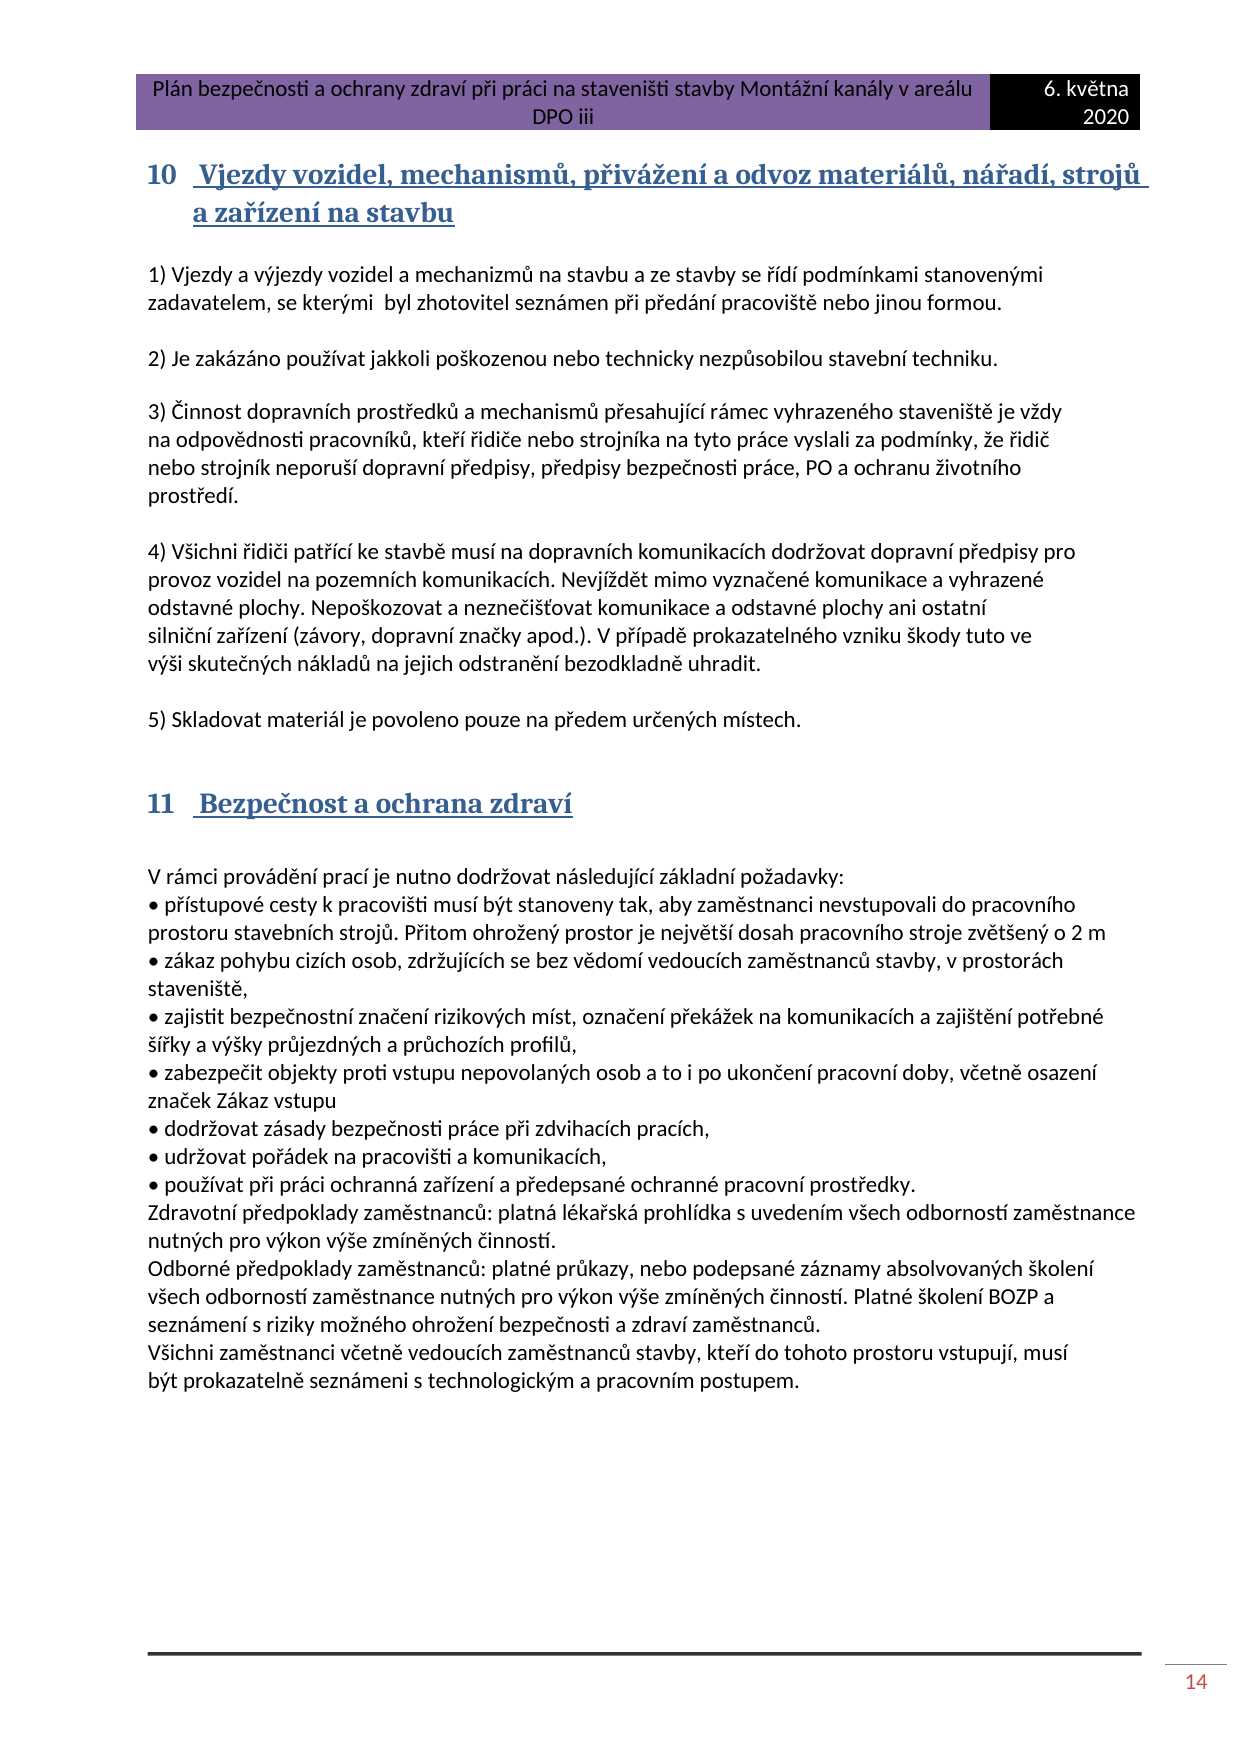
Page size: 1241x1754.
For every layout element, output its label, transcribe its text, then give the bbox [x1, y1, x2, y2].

text • přístupové cesty k pracovišti musí být stanoveny tak, aby zaměstnanci nevstupovali do pracovního prostoru stavebních strojů. Přitom ohrožený prostor je největší dosah pracovního stroje zvětšený o 2 m [148, 890, 1152, 946]
text 2) Je zakázáno používat jakkoli poškozenou nebo technicky nezpůsobilou stavební techniku. [148, 344, 1152, 372]
text Zdravotní předpoklady zaměstnanců: platná lékařská prohlídka s uvedením všech odborností zaměstnance nutných pro výkon výše zmíněných činností. [148, 1198, 1152, 1254]
text provoz vozidel na pozemních komunikacích. Nevjíždět mimo vyznačené komunikace a vyhrazené [148, 565, 1152, 593]
text 4) Všichni řidiči patřící ke stavbě musí na dopravních komunikacích dodržovat dopravní předpisy pro [148, 537, 1152, 565]
text nebo strojník neporuší dopravní předpisy, předpisy bezpečnosti práce, PO a ochranu životního [148, 453, 1152, 481]
text Všichni zaměstnanci včetně vedoucích zaměstnanců stavby, kteří do tohoto prostoru vstupují, musí [148, 1338, 1152, 1366]
text být prokazatelně seznámeni s technologickým a pracovním postupem. [148, 1366, 1152, 1394]
text silniční zařízení (závory, dopravní značky apod.). V případě prokazatelného vzniku škody tuto ve [148, 621, 1152, 649]
text • zákaz pohybu cizích osob, zdržujících se bez vědomí vedoucích zaměstnanců stavby, v prostorách [148, 946, 1152, 974]
subtitle Bezpečnost a ochrana zdraví [148, 788, 1152, 821]
text • zabezpečit objekty proti vstupu nepovolaných osob a to i po ukončení pracovní doby, včetně osazení značek Zákaz vstupu [148, 1058, 1152, 1114]
text zadavatelem, se kterými byl zhotovitel seznámen při předání pracoviště nebo jinou formou. [148, 288, 1152, 316]
text na odpovědnosti pracovníků, kteří řidiče nebo strojníka na tyto práce vyslali za podmínky, že řidič [148, 425, 1152, 453]
text • používat při práci ochranná zařízení a předepsané ochranné pracovní prostředky. [148, 1170, 1152, 1198]
text • udržovat pořádek na pracovišti a komunikacích, [148, 1142, 1152, 1170]
text • zajistit bezpečnostní značení rizikových míst, označení překážek na komunikacích a zajištění potřebné šířky a výšky průjezdných a průchozích profilů, [148, 1002, 1152, 1058]
text odstavné plochy. Nepoškozovat a neznečišťovat komunikace a odstavné plochy ani ostatní [148, 593, 1152, 621]
text staveniště, [148, 974, 1152, 1002]
text • dodržovat zásady bezpečnosti práce při zdvihacích pracích, [148, 1114, 1152, 1142]
text V rámci provádění prací je nutno dodržovat následující základní požadavky: [148, 862, 1152, 890]
text prostředí. [148, 481, 1152, 509]
text Odborné předpoklady zaměstnanců: platné průkazy, nebo podepsané záznamy absolvovaných školení všech odborností zaměstnance nutných pro výkon výše zmíněných činností. Platné školení BOZP a seznámení s riziky možného ohrožení bezpečnosti a zdraví zaměstnanců. [148, 1254, 1152, 1338]
text 3) Činnost dopravních prostředků a mechanismů přesahující rámec vyhrazeného staveniště je vždy [148, 397, 1152, 425]
text výši skutečných nákladů na jejich odstranění bezodkladně uhradit. [148, 649, 1152, 677]
subtitle Vjezdy vozidel, mechanismů, přivážení a odvoz materiálů, nářadí, strojů a zařízení na stavbu [148, 158, 1152, 230]
text 5) Skladovat materiál je povoleno pouze na předem určených místech. [148, 706, 1152, 733]
text 1) Vjezdy a výjezdy vozidel a mechanizmů na stavbu a ze stavby se řídí podmínkami stanovenými [148, 260, 1152, 288]
